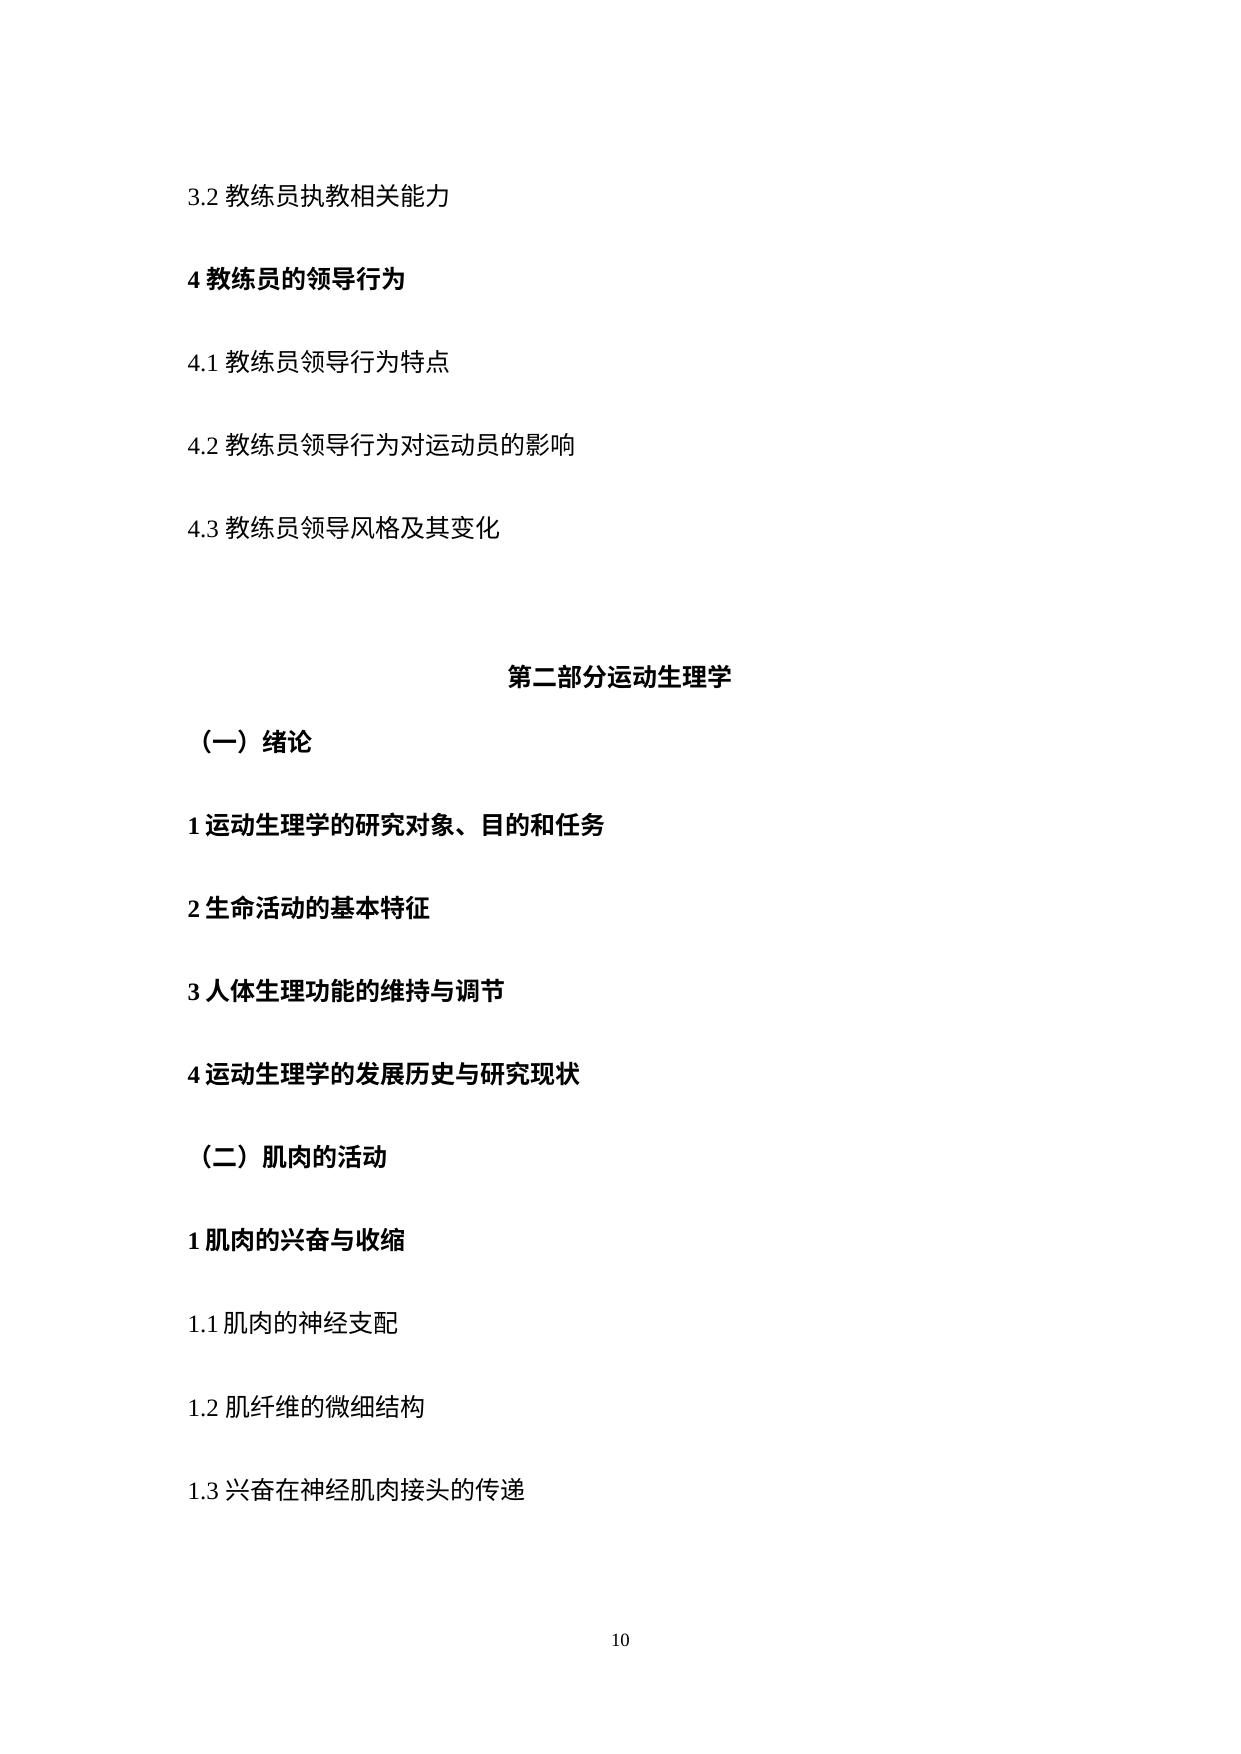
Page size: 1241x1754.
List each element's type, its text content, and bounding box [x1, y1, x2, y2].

text 第二部分运动生理学 [187, 643, 1053, 708]
text 4.2 教练员领导行为对运动员的影响 [187, 411, 1053, 476]
text 4.1 教练员领导行为特点 [187, 328, 1053, 393]
text 1运动生理学的研究对象、目的和任务 [187, 791, 1053, 856]
text 1.1肌肉的神经支配 [187, 1289, 1053, 1354]
text 4 教练员的领导行为 [187, 245, 1053, 310]
text （一）绪论 [187, 708, 1053, 773]
text 3.2 教练员执教相关能力 [187, 162, 1053, 227]
text 1肌肉的兴奋与收缩 [187, 1206, 1053, 1271]
text 2生命活动的基本特征 [187, 874, 1053, 939]
text 4.3 教练员领导风格及其变化 [187, 494, 1053, 559]
text 1.2 肌纤维的微细结构 [187, 1373, 1053, 1438]
text 3人体生理功能的维持与调节 [187, 957, 1053, 1022]
text 1.3 兴奋在神经肌肉接头的传递 [187, 1456, 1053, 1521]
text （二）肌肉的活动 [187, 1123, 1053, 1188]
text 4运动生理学的发展历史与研究现状 [187, 1040, 1053, 1105]
